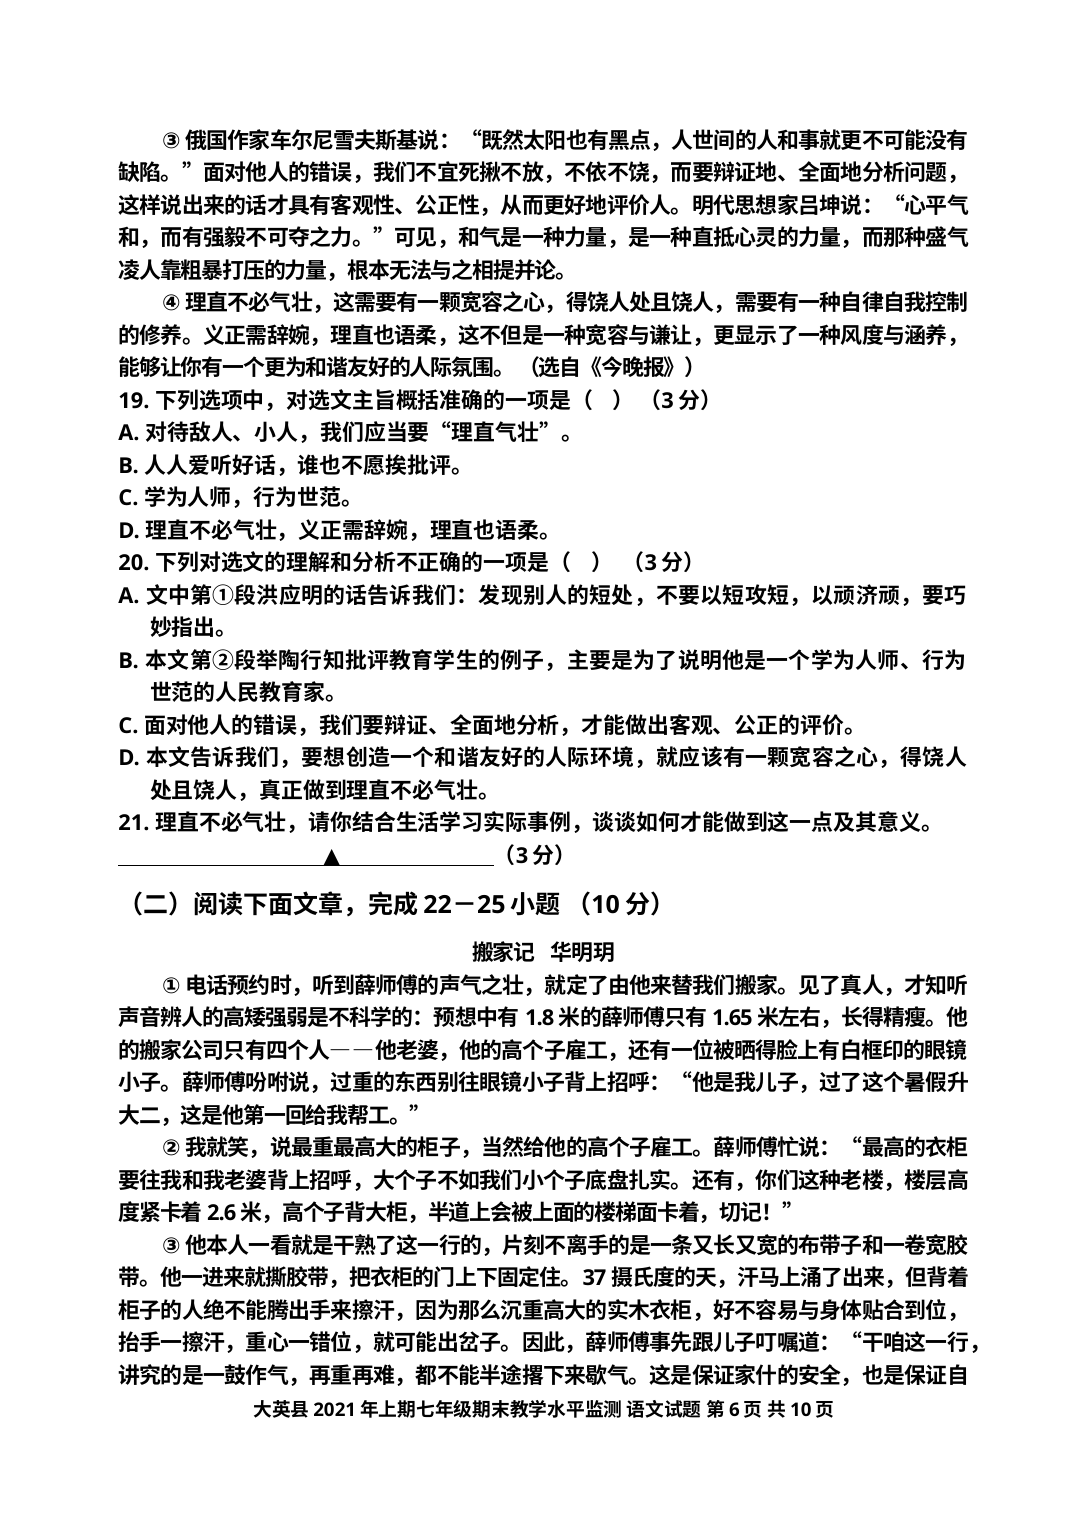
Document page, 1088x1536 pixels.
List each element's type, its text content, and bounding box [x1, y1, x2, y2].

text ▲ （3分） [118, 837, 969, 870]
text D. 理直不必气壮，义正需辞婉，理直也语柔。 [118, 512, 969, 545]
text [118, 1227, 969, 1390]
text D. 本文告诉我们，要想创造一个和谐友好的人际环境，就应该有一颗宽容之心，得饶人处且饶人，真正做到理直不必气壮。 [118, 740, 969, 805]
text B. 本文第②段举陶行知批评教育学生的例子，主要是为了说明他是一个学为人师、行为世范的人民教育家。 [118, 642, 969, 707]
text A. 文中第①段洪应明的话告诉我们：发现别人的短处，不要以短攻短，以顽济顽，要巧妙指出。 [118, 577, 969, 642]
text ②我就笑，说最重最高大的柜子，当然给他的高个子雇工。薛师傅忙说：“最高的衣柜要往我和我老婆背上招呼，大个子不如我们小个子底盘扎实。还有，你们这种老楼，楼层高度紧卡着2.6米，高个子背大柜，半道上会被上面的楼梯面卡着，切记！” [118, 1130, 969, 1227]
text ④理直不必气壮，这需要有一颗宽容之心，得饶人处且饶人，需要有一种自律自我控制的修养。义正需辞婉，理直也语柔，这不但是一种宽容与谦让，更显示了一种风度与涵养，能够让你有一个更为和谐友好的人际氛围。 （选自《今晚报》） [118, 285, 969, 382]
text ③俄国作家车尔尼雪夫斯基说：“既然太阳也有黑点，人世间的人和事就更不可能没有缺陷。”面对他人的错误，我们不宜死揪不放，不依不饶，而要辩证地、全面地分析问题，这样说出来的话才具有客观性、公正性，从而更好地评价人。明代思想家吕坤说：“心平气和，而有强毅不可夺之力。”可见，和气是一种力量，是一种直抵心灵的力量，而那种盛气凌人靠粗暴打压的力量，根本无法与之相提并论。 [118, 122, 969, 285]
text B. 人人爱听好话，谁也不愿挨批评。 [118, 447, 969, 480]
text 21. 理直不必气壮，请你结合生活学习实际事例，谈谈如何才能做到这一点及其意义。 [118, 805, 969, 837]
text ①电话预约时，听到薛师傅的声气之壮，就定了由他来替我们搬家。见了真人，才知听声音辨人的高矮强弱是不科学的：预想中有1.8米的薛师傅只有1.65米左右，长得精瘦。他的搬家公司只有四个人—―他老婆，他的高个子雇工，还有一位被晒得脸上有白框印的眼镜小子。薛师傅吩咐说，过重的东西别往眼镜小子背上招呼：“他是我儿子，过了这个暑假升大二，这是他第一回给我帮工。” [118, 967, 969, 1130]
text 搬家记 华明玥 [118, 935, 969, 967]
text C. 面对他人的错误，我们要辩证、全面地分析，才能做出客观、公正的评价。 [118, 707, 969, 740]
text （二）阅读下面文章，完成22－25小题 （10分） [118, 870, 969, 935]
text A. 对待敌人、小人，我们应当要“理直气壮”。 [118, 415, 969, 447]
text 19. 下列选项中，对选文主旨概括准确的一项是（ ） （3分） [118, 382, 969, 415]
text C. 学为人师，行为世范。 [118, 480, 969, 512]
text 20. 下列对选文的理解和分析不正确的一项是（ ） （3分） [118, 545, 969, 577]
